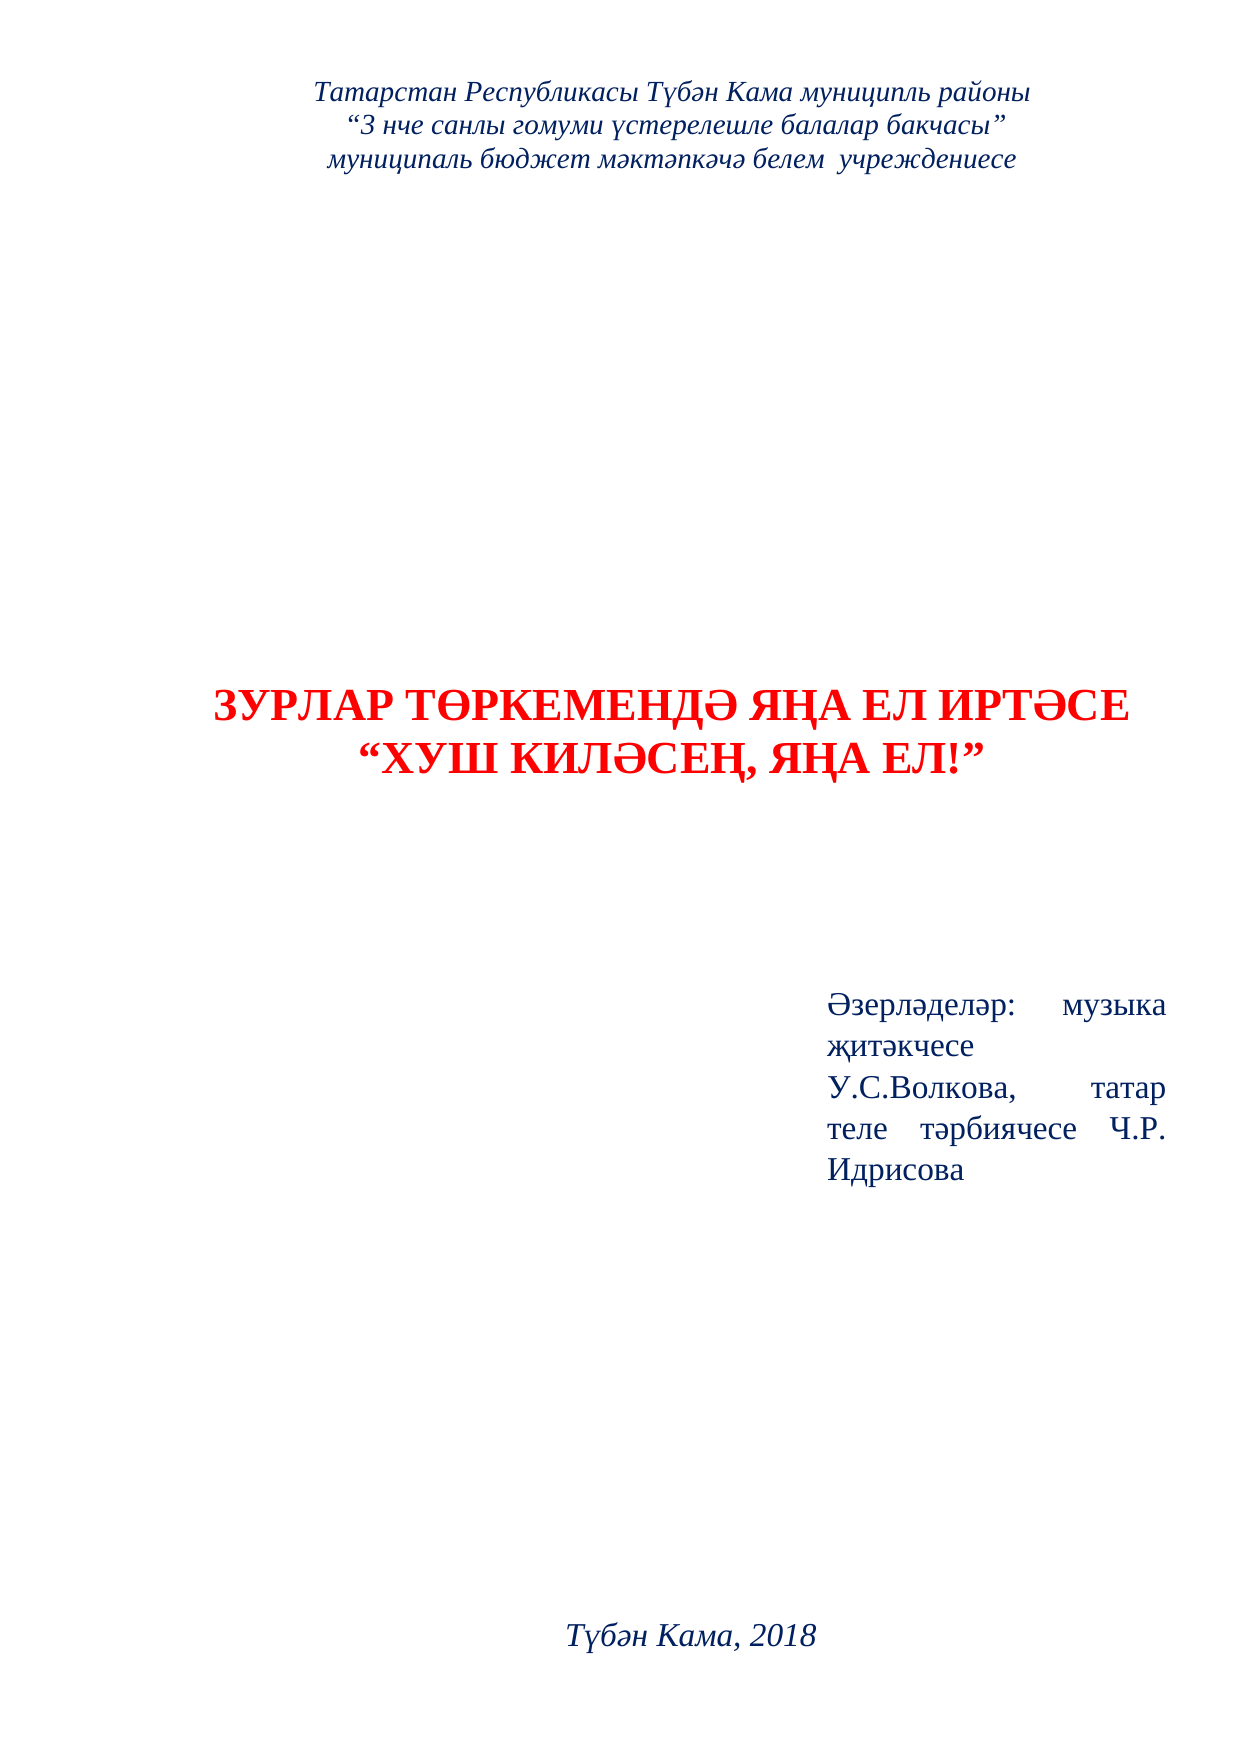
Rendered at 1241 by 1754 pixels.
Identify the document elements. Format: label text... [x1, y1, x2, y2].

text ЗУРЛАР ТӨРКЕМЕНДӘ ЯҢА ЕЛ ИРТӘСЕ [177, 678, 1167, 730]
text “ХУШ КИЛӘСЕҢ, ЯҢА ЕЛ!” [177, 730, 1167, 783]
text “3 нче санлы гомуми үстерелешле балалар бакчасы” [177, 107, 1167, 141]
text Татарстан Республикасы Түбән Кама муниципль районы [177, 74, 1167, 107]
text Әзерләделәр: музыка җитәкчесе У.С.Волкова, татар теле тәрбиячесе Ч.Р. Идрисова [827, 984, 1167, 1188]
text Түбән Кама, 2018 [177, 1616, 1167, 1654]
text муниципаль бюджет мәктәпкәчә белем учреждениесе [177, 141, 1167, 174]
